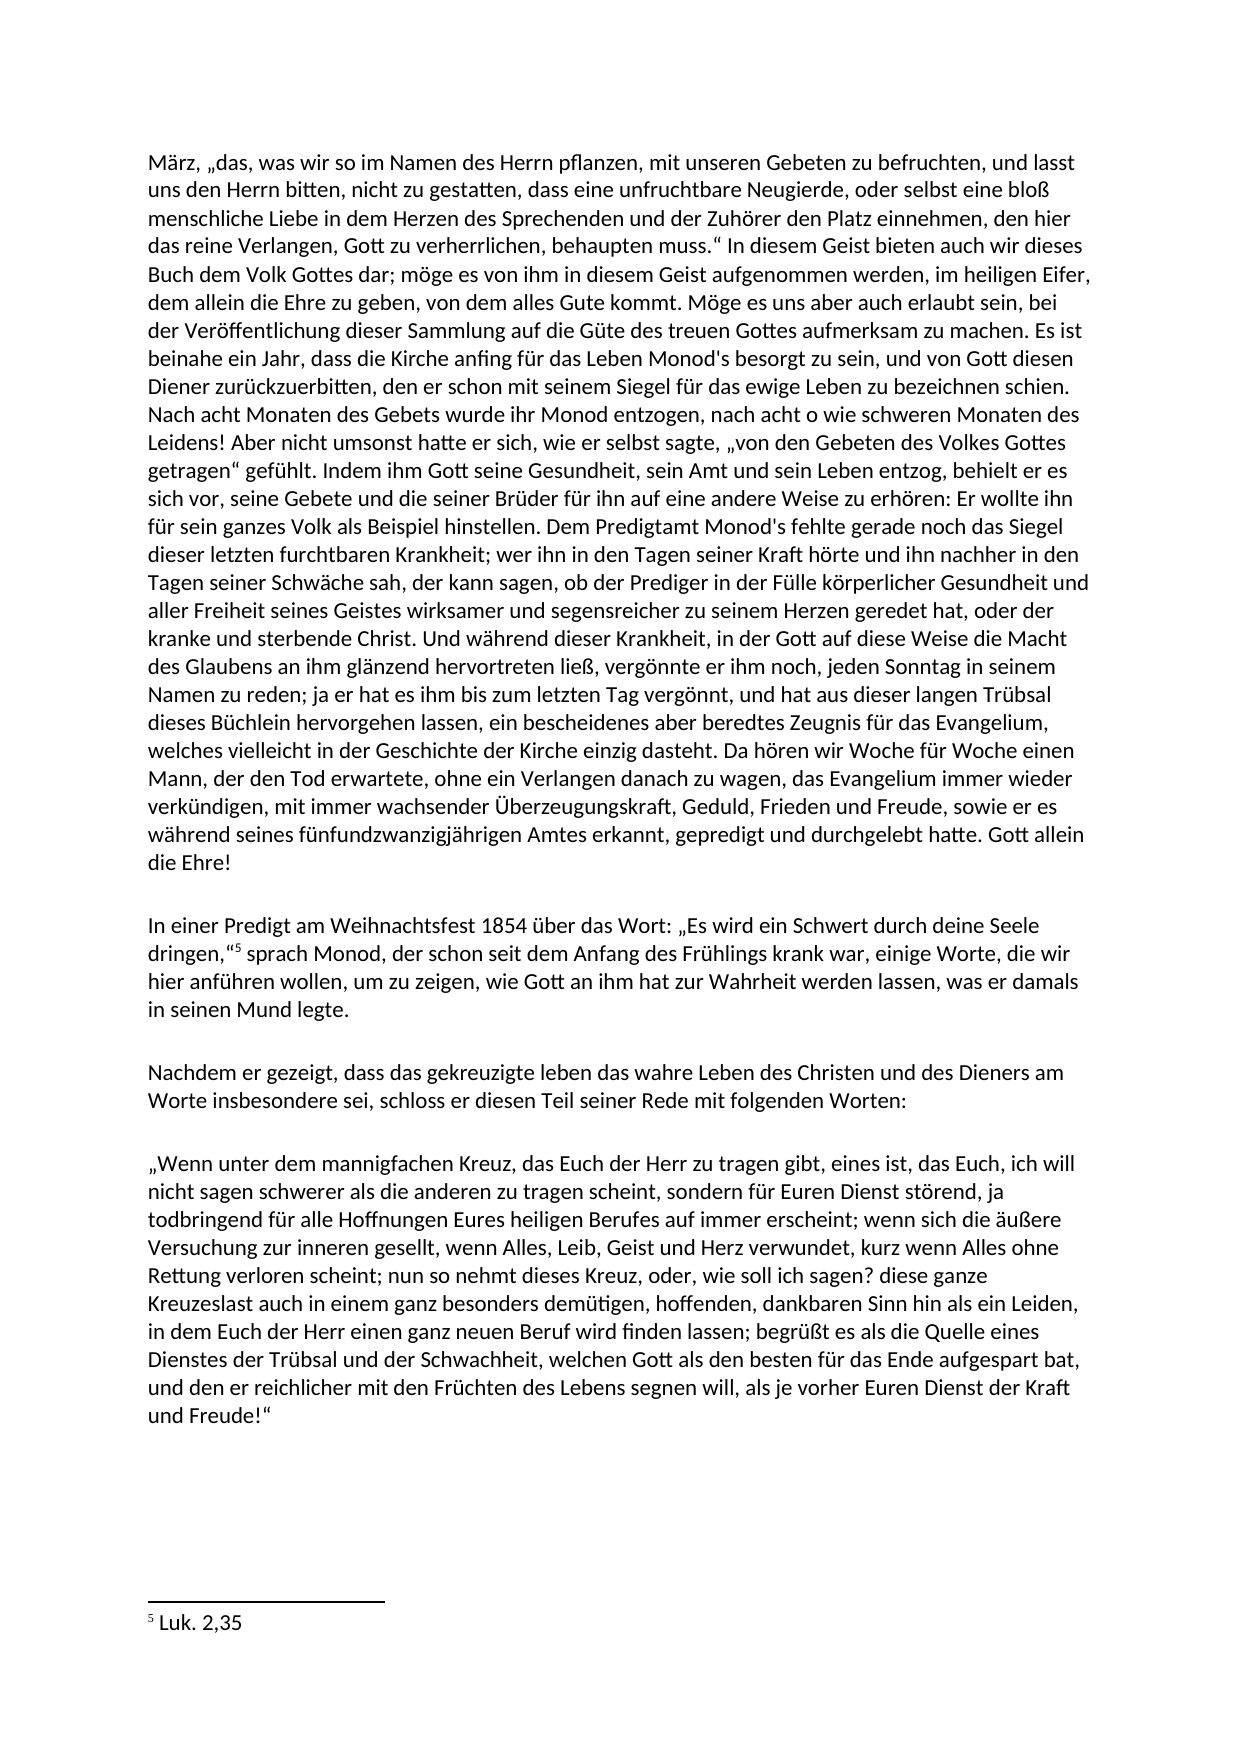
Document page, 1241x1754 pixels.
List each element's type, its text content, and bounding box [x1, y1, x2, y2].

text „Wenn unter dem mannigfachen Kreuz, das Euch der Herr zu tragen gibt, eines ist, das Euch, ich will nicht sagen schwerer als die anderen zu tragen scheint, sondern für Euren Dienst störend, ja todbringend für alle Hoffnungen Eures heiligen Berufes auf immer erscheint; wenn sich die äußere Versuchung zur inneren gesellt, wenn Alles, Leib, Geist und Herz verwundet, kurz wenn Alles ohne Rettung verloren scheint; nun so nehmt dieses Kreuz, oder, wie soll ich sagen? diese ganze Kreuzeslast auch in einem ganz besonders demütigen, hoffenden, dankbaren Sinn hin als ein Leiden, in dem Euch der Herr einen ganz neuen Beruf wird finden lassen; begrüßt es als die Quelle eines Dienstes der Trübsal und der Schwachheit, welchen Gott als den besten für das Ende aufgespart bat, und den er reichlicher mit den Früchten des Lebens segnen will, als je vorher Euren Dienst der Kraft und Freude!“ [148, 1149, 1093, 1429]
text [148, 148, 1093, 876]
text In einer Predigt am Weihnachtsfest 1854 über das Wort: „Es wird ein Schwert durch deine Seele dringen,“ sprach Monod, der schon seit dem Anfang des Frühlings krank war, einige Worte, die wir hier anführen wollen, um zu zeigen, wie Gott an ihm hat zur Wahrheit werden lassen, was er damals in seinen Mund legte. [148, 911, 1093, 1023]
text Nachdem er gezeigt, dass das gekreuzigte leben das wahre Leben des Christen und des Dieners am Worte insbesondere sei, schloss er diesen Teil seiner Rede mit folgenden Worten: [148, 1058, 1093, 1114]
